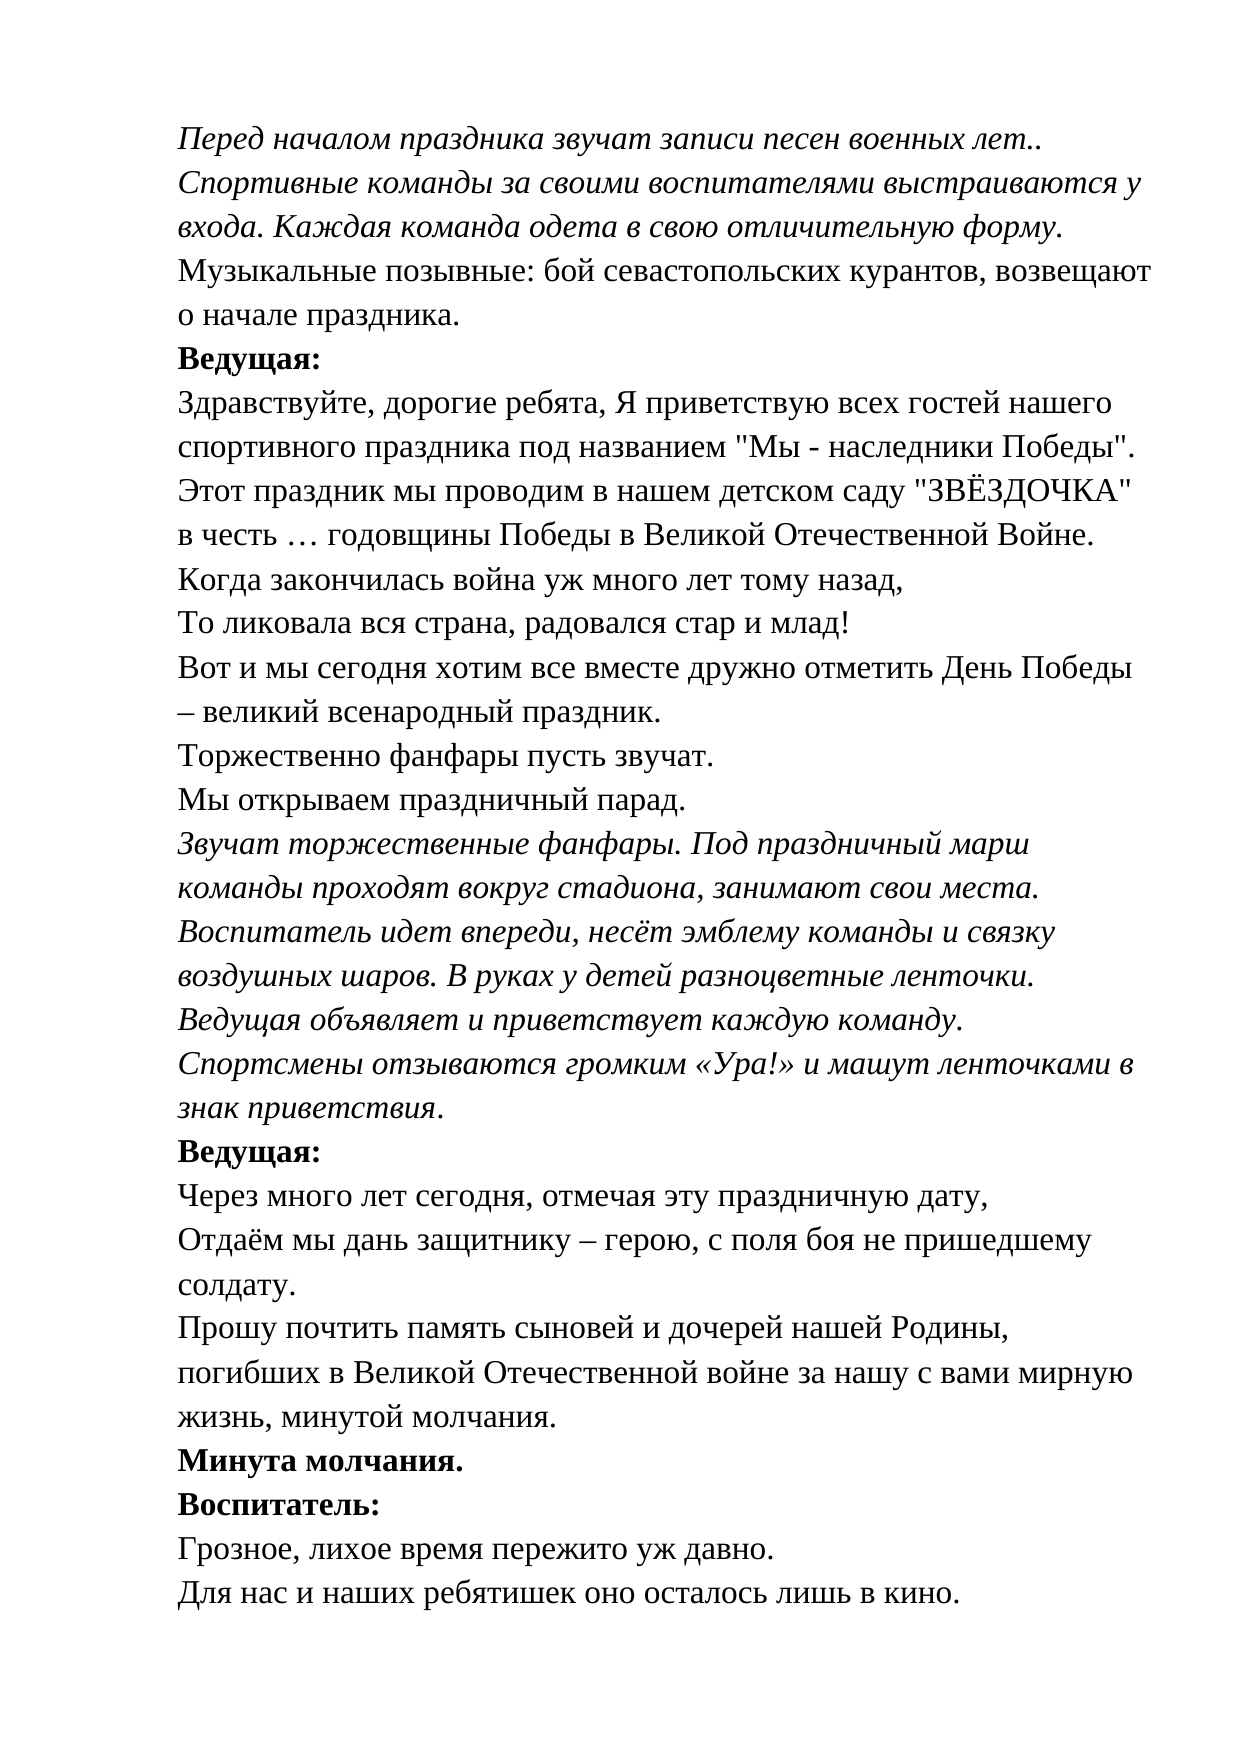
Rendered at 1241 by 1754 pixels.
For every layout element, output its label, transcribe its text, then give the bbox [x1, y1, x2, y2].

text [177, 289, 1152, 1611]
